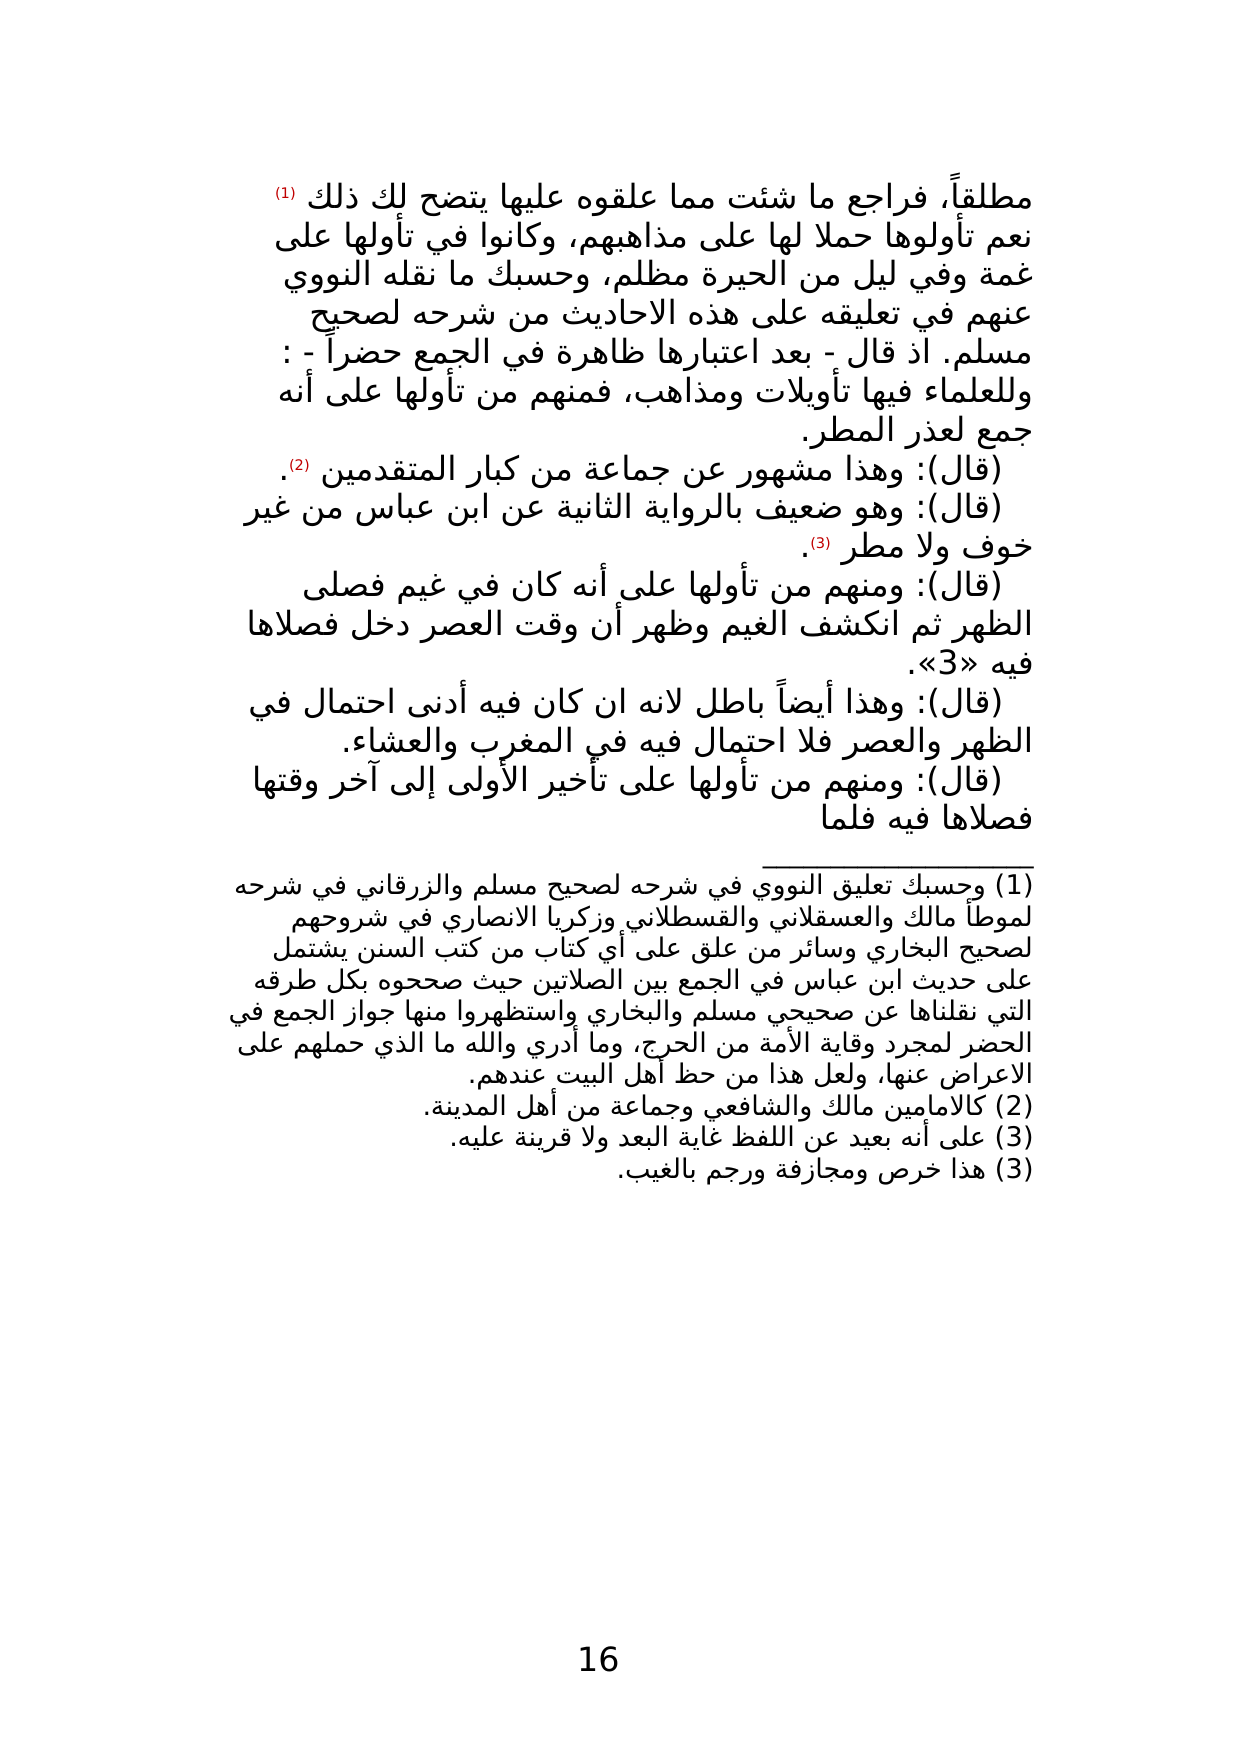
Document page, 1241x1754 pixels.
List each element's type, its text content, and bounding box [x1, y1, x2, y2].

text (3) هذا خرص ومجازفة ورجم بالغيب. [222, 1153, 1033, 1185]
text (قال): وهذا أيضاً باطل لانه ان كان فيه أدنى احتمال في الظهر والعصر فلا احتمال فيه في المغرب والعشاء. [222, 682, 1033, 760]
text (قال): وهذا مشهور عن جماعة من كبار المتقدمين (2). [222, 449, 1033, 488]
text (1) وحسبك تعليق النووي في شرحه لصحيح مسلم والزرقاني في شرحه لموطأ مالك والعسقلاني والقسطلاني وزكريا الانصاري في شروحهم لصحيح البخاري وسائر من علق على أي كتاب من كتب السنن يشتمل على حديث ابن عباس في الجمع بين الصلاتين حيث صححوه بكل طرقه التي نقلناها عن صحيحي مسلم والبخاري واستظهروا منها جواز الجمع في الحضر لمجرد وقاية الأمة من الحرج، وما أدري والله ما الذي حملهم على الاعراض عنها، ولعل هذا من حظ أهل البيت عندهم. [222, 869, 1033, 1090]
text (قال): ومنهم من تأولها على أنه كان في غيم فصلى الظهر ثم انكشف الغيم وظهر أن وقت العصر دخل فصلاها فيه «3». [222, 566, 1033, 682]
text (قال): وهو ضعيف بالرواية الثانية عن ابن عباس من غير خوف ولا مطر (3). [222, 488, 1033, 566]
text (2) كالامامين مالك والشافعي وجماعة من أهل المدينة. [222, 1090, 1033, 1122]
text (3) على أنه بعيد عن اللفظ غاية البعد ولا قرينة عليه. [222, 1122, 1033, 1153]
text مطلقاً، فراجع ما شئت مما علقوه عليها يتضح لك ذلك (1) نعم تأولوها حملا لها على مذاهبهم، وكانوا في تأولها على غمة وفي ليل من الحيرة مظلم، وحسبك ما نقله النووي عنهم في تعليقه على هذه الاحاديث من شرحه لصحيح مسلم. اذ قال - بعد اعتبارها ظاهرة في الجمع حضراً - : وللعلماء فيها تأويلات ومذاهب، فمنهم من تأولها على أنه جمع لعذر المطر. [222, 177, 1033, 449]
text ____________________ [222, 838, 1033, 869]
text (قال): ومنهم من تأولها على تأخير الأولى إلى آخر وقتها فصلاها فيه فلما [222, 760, 1033, 838]
